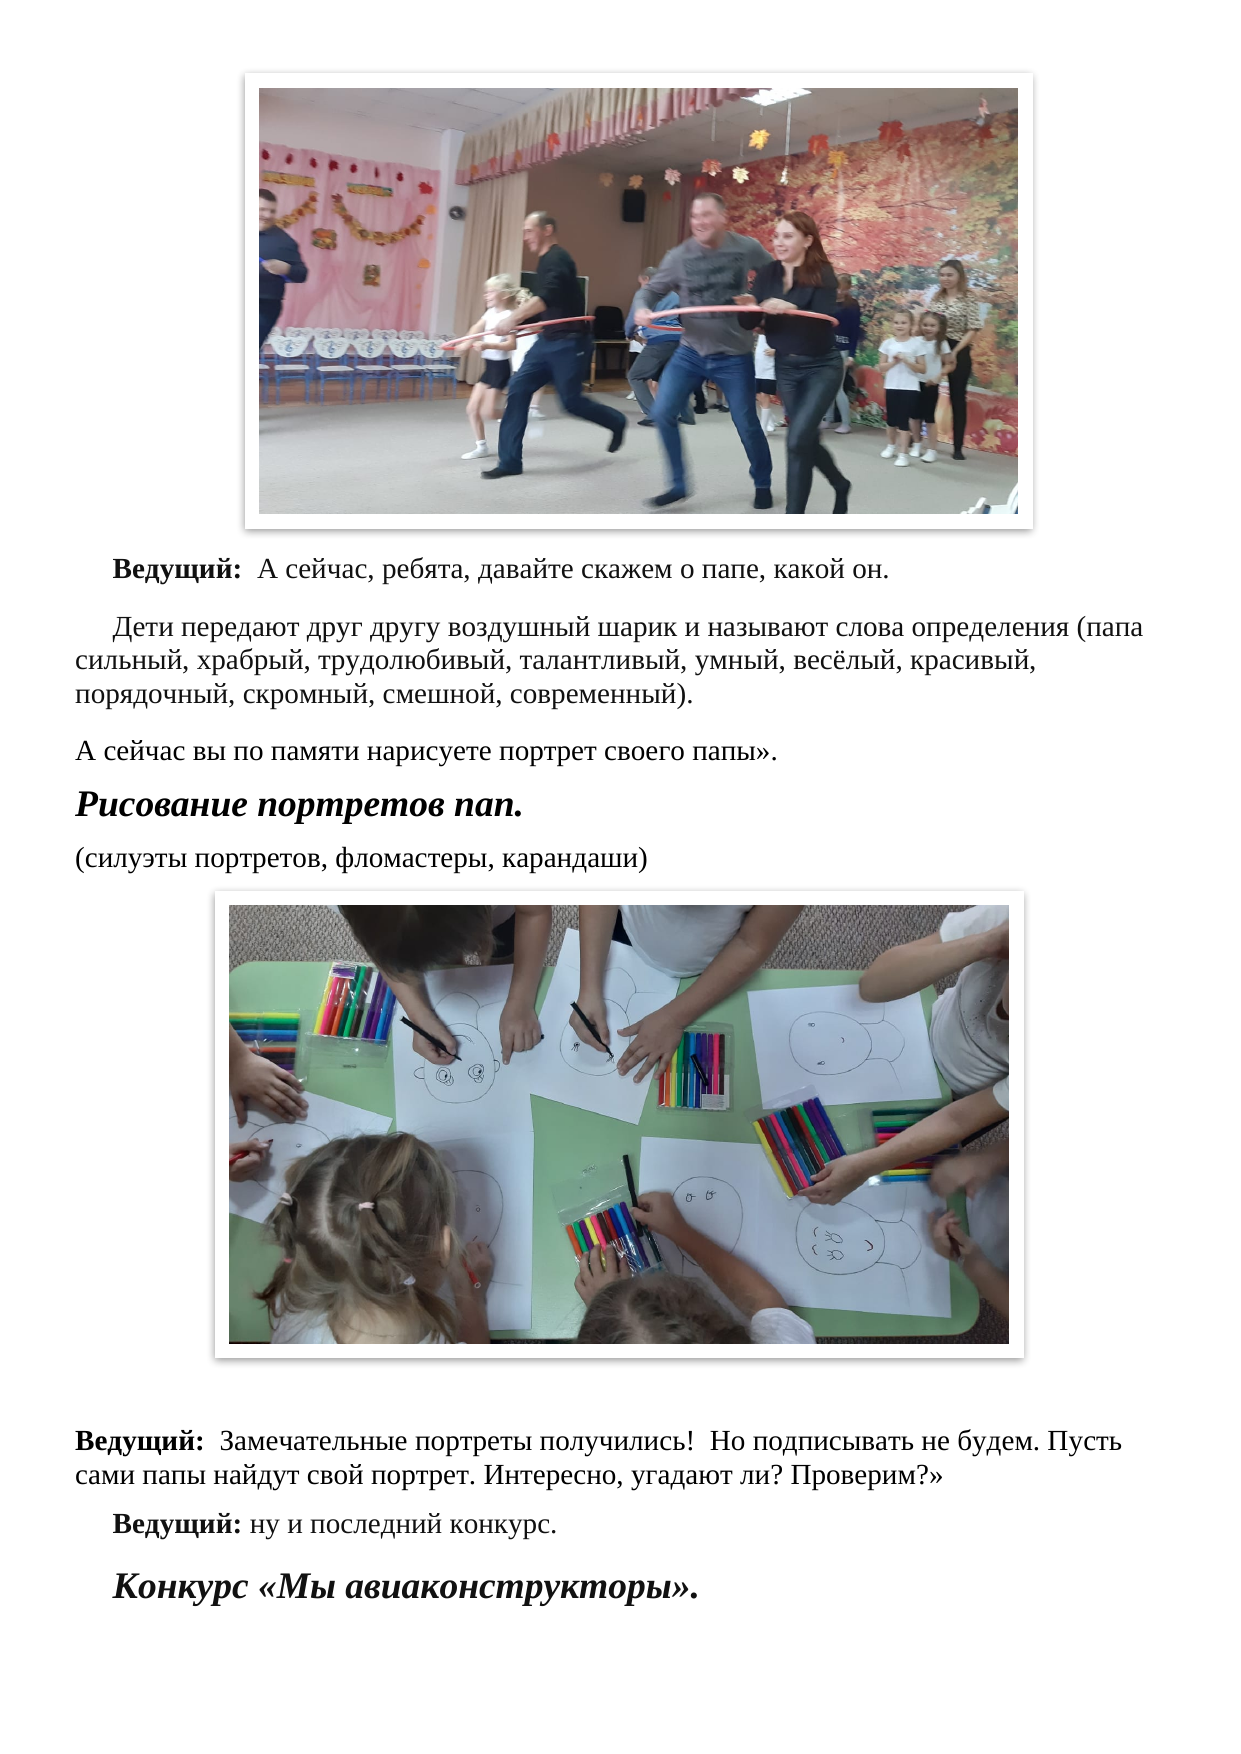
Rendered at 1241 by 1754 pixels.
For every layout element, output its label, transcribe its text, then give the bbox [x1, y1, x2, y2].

text А сейчас вы по памяти нарисуете портрет своего папы». [75, 733, 1165, 766]
picture [229, 905, 1009, 1344]
text Дети передают друг другу воздушный шарик и называют слова определения (папа сильный, храбрый, трудолюбивый, талантливый, умный, весёлый, красивый, порядочный, скромный, смешной, современный). [75, 609, 1165, 709]
text Ведущий: Замечательные портреты получились! Но подписывать не будем. Пусть сами папы найдут свой портрет. Интересно, угадают ли? Проверим?» [75, 1423, 1165, 1491]
picture [259, 88, 1018, 514]
text Рисование портретов пап. [75, 782, 1165, 825]
text Ведущий: ну и последний конкурс. [75, 1506, 1165, 1540]
text Ведущий: А сейчас, ребята, давайте скажем о папе, какой он. [75, 552, 1165, 585]
text (силуэты портретов, фломастеры, карандаши) [75, 841, 1165, 874]
text Конкурс «Мы авиаконструкторы». [75, 1563, 1165, 1606]
